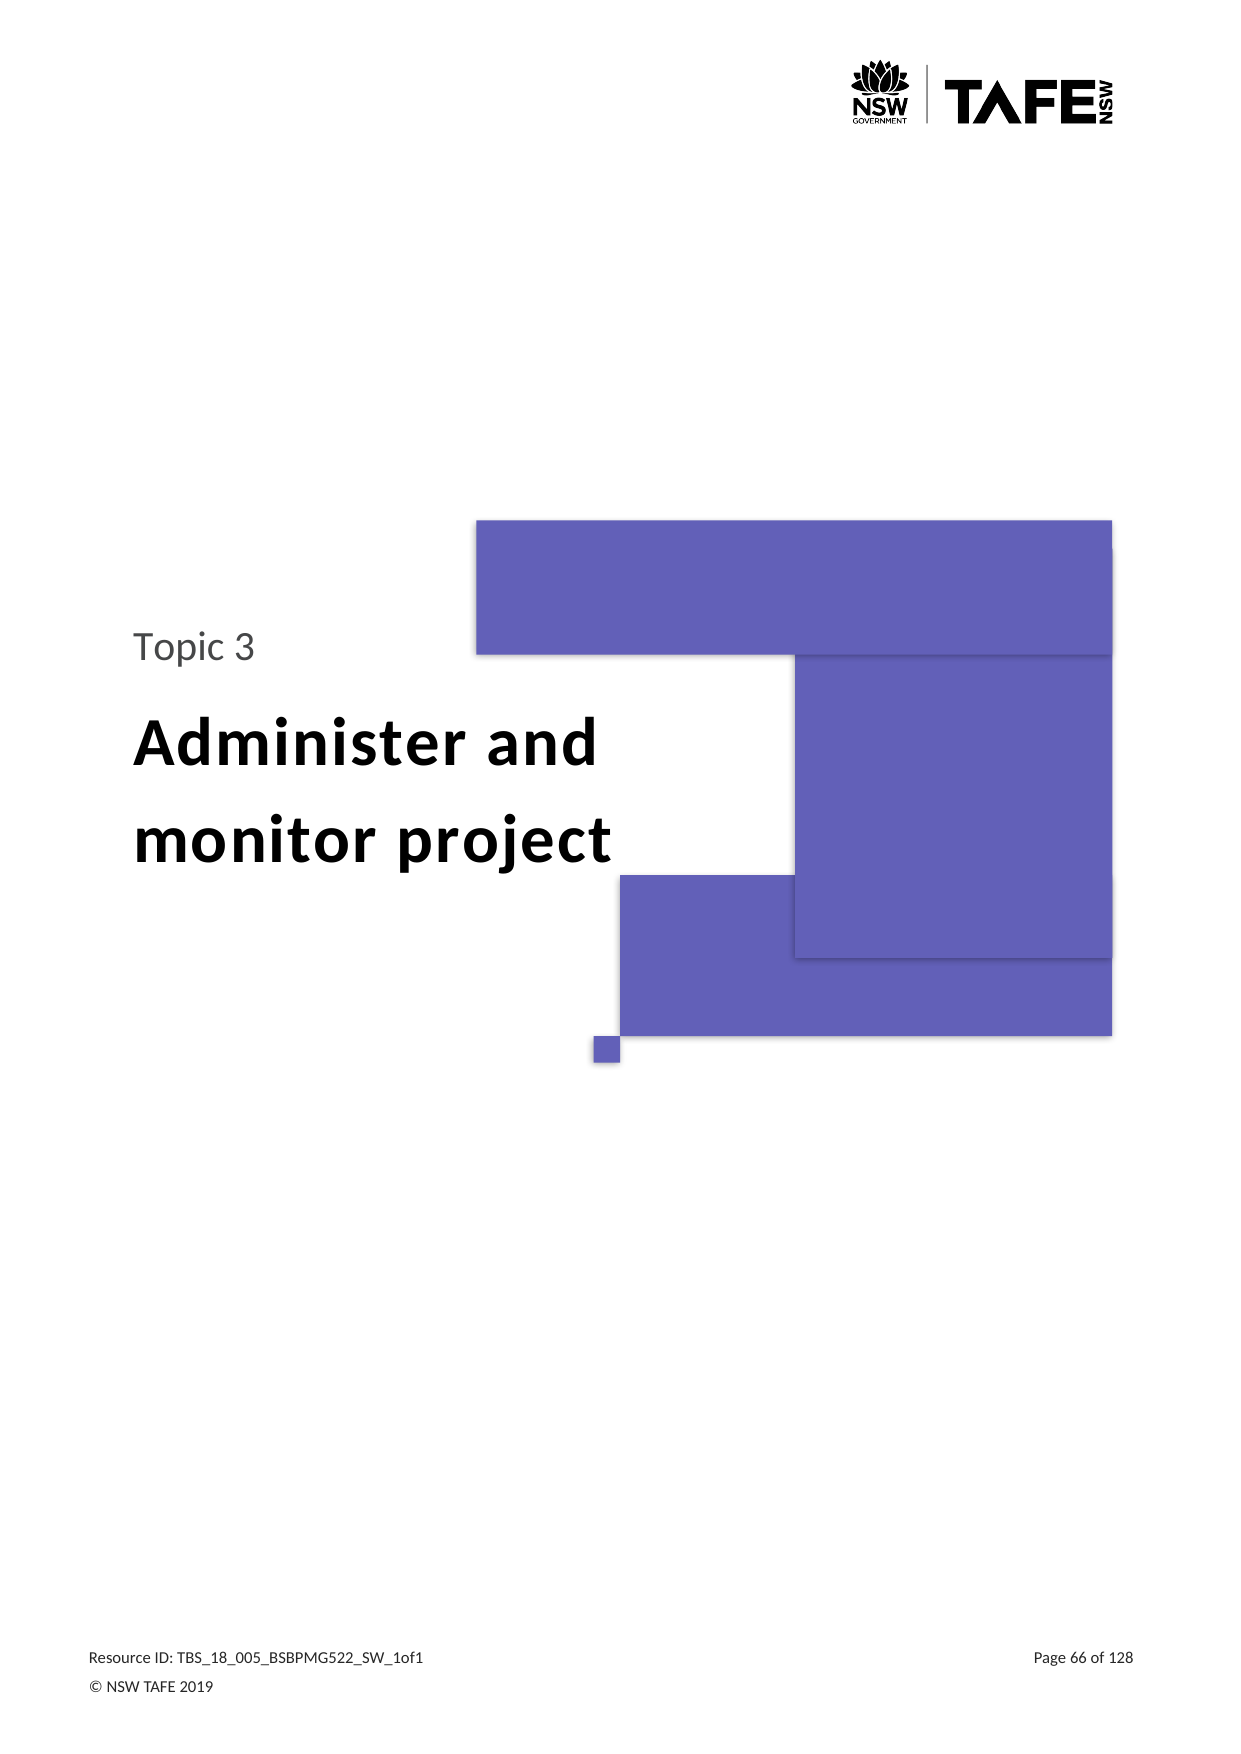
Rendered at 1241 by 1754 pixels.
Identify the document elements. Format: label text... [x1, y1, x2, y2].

picture [851, 59, 1113, 125]
text Administer and monitor project [133, 699, 753, 879]
text Topic 3 [133, 619, 1107, 670]
